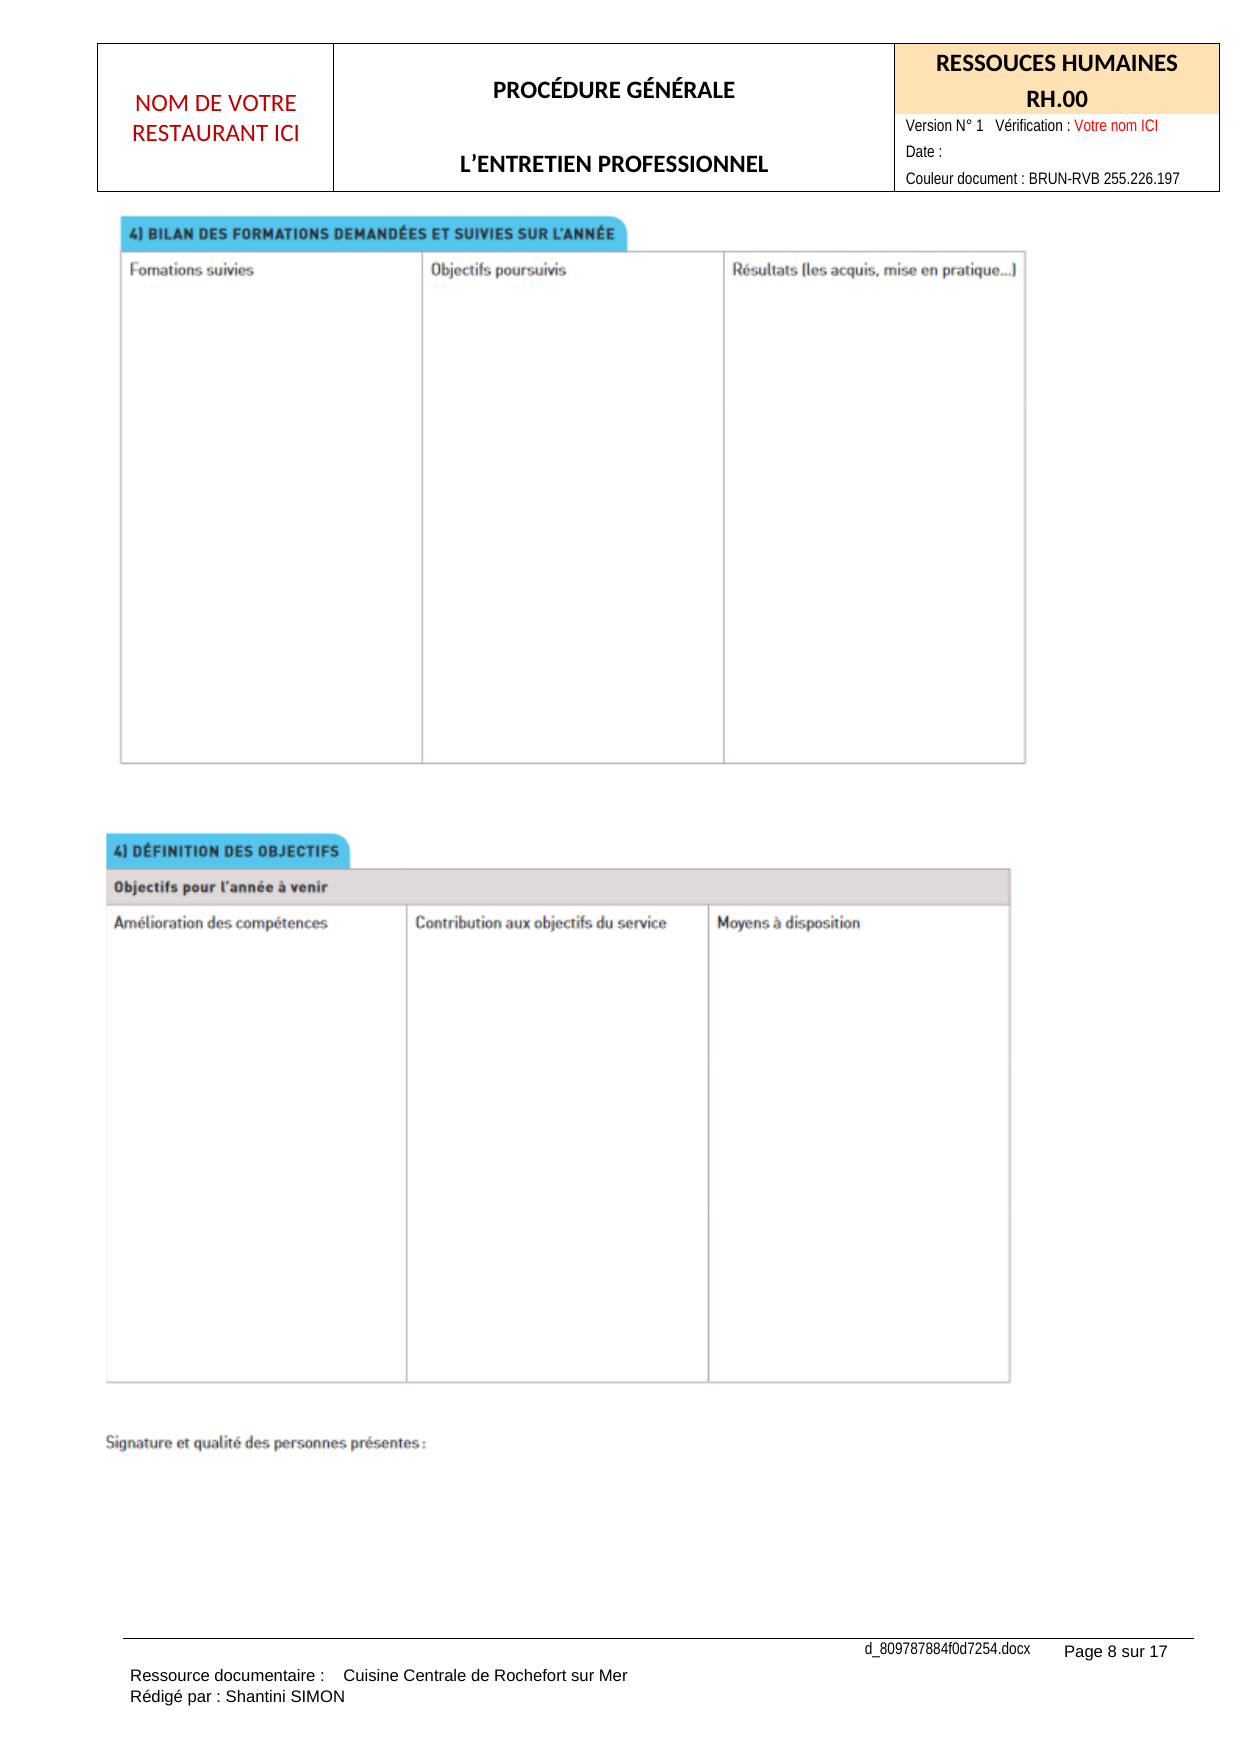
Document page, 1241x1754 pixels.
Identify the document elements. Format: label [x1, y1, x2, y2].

picture [106, 212, 1047, 791]
picture [106, 809, 1038, 1476]
